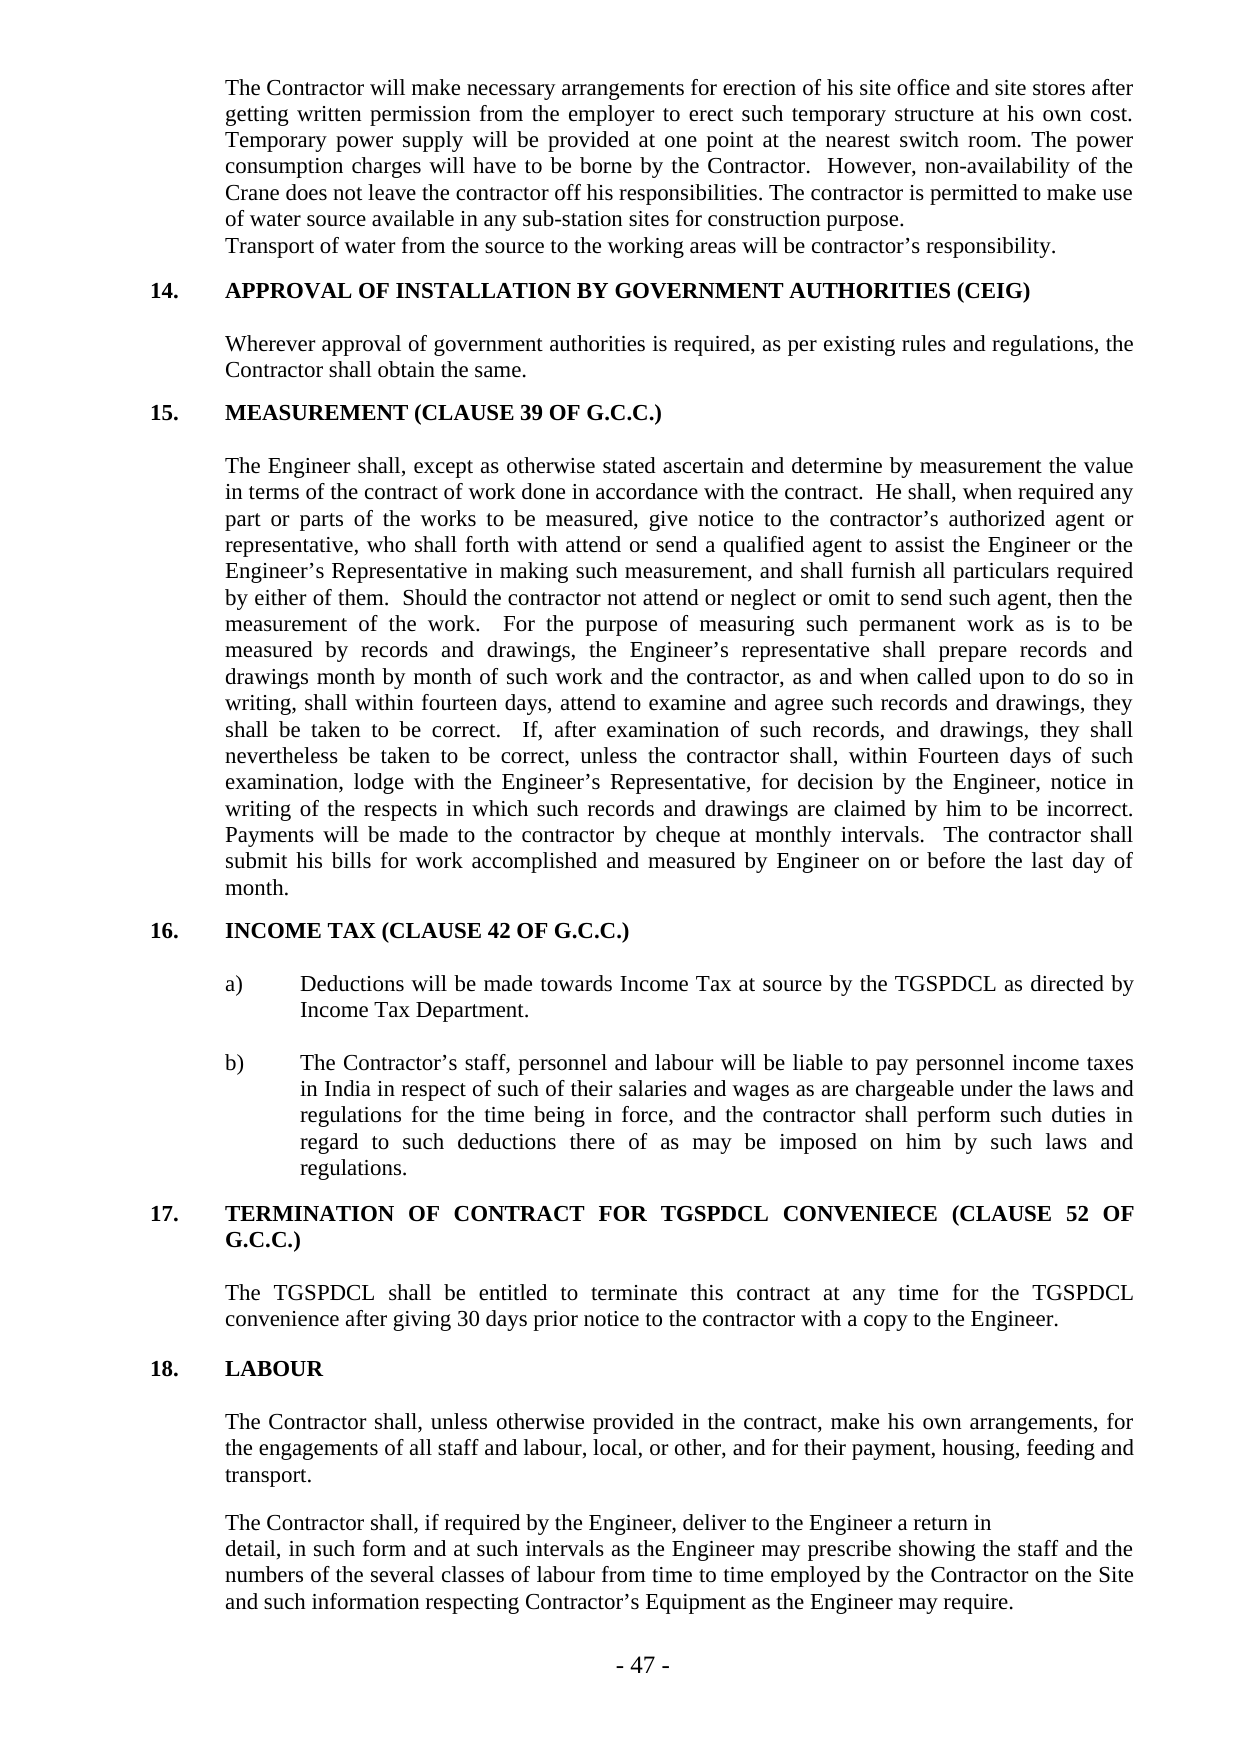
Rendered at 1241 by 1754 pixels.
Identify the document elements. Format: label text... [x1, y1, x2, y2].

text detail, in such form and at such intervals as the Engineer may prescribe showing the staff and the numbers of the several classes of labour from time to time employed by the Contractor on the Site and such information respecting Contractor’s Equipment as the Engineer may require. [225, 1535, 1135, 1614]
text b) The Contractor’s staff, personnel and labour will be liable to pay personnel income taxes in India in respect of such of their salaries and wages as are chargeable under the laws and regulations for the time being in force, and the contractor shall perform such duties in regard to such deductions there of as may be imposed on him by such laws and regulations. [225, 1049, 1135, 1180]
list MEASUREMENT (CLAUSE 39 OF G.C.C.) [150, 399, 1135, 426]
text The Engineer shall, except as otherwise stated ascertain and determine by measurement the value in terms of the contract of work done in accordance with the contract. He shall, when required any part or parts of the works to be measured, give notice to the contractor’s authorized agent or representative, who shall forth with attend or send a qualified agent to assist the Engineer or the Engineer’s Representative in making such measurement, and shall furnish all particulars required by either of them. Should the contractor not attend or neglect or omit to send such agent, then the measurement of the work. For the purpose of measuring such permanent work as is to be measured by records and drawings, the Engineer’s representative shall prepare records and drawings month by month of such work and the contractor, as and when called upon to do so in writing, shall within fourteen days, attend to examine and agree such records and drawings, they shall be taken to be correct. If, after examination of such records, and drawings, they shall nevertheless be taken to be correct, unless the contractor shall, within Fourteen days of such examination, lodge with the Engineer’s Representative, for decision by the Engineer, notice in writing of the respects in which such records and drawings are claimed by him to be incorrect. Payments will be made to the contractor by cheque at monthly intervals. The contractor shall submit his bills for work accomplished and measured by Engineer on or before the last day of month. [225, 452, 1135, 900]
text The TGSPDCL shall be entitled to terminate this contract at any time for the TGSPDCL convenience after giving 30 days prior notice to the contractor with a copy to the Engineer. [225, 1279, 1135, 1331]
text The Contractor shall, if required by the Engineer, deliver to the Engineer a return in [150, 1509, 1135, 1535]
list INCOME TAX (CLAUSE 42 OF G.C.C.) [150, 917, 1135, 943]
text Transport of water from the source to the working areas will be contractor’s responsibility. [225, 232, 1135, 258]
list LABOUR [150, 1355, 1135, 1382]
list TERMINATION OF CONTRACT FOR TGSPDCL CONVENIECE (CLAUSE 52 OF G.C.C.) [150, 1199, 1135, 1252]
list APPROVAL OF INSTALLATION BY GOVERNMENT AUTHORITIES (CEIG) [150, 277, 1135, 303]
list Deductions will be made towards Income Tax at source by the TGSPDCL as directed by Income Tax Department. [225, 969, 1135, 1022]
text Wherever approval of government authorities is required, as per existing rules and regulations, the Contractor shall obtain the same. [225, 330, 1135, 383]
text The Contractor will make necessary arrangements for erection of his site office and site stores after getting written permission from the employer to erect such temporary structure at his own cost. Temporary power supply will be provided at one point at the nearest switch room. The power consumption charges will have to be borne by the Contractor. However, non-availability of the Crane does not leave the contractor off his responsibilities. The contractor is permitted to make use of water source available in any sub-station sites for construction purpose. [225, 73, 1135, 232]
text The Contractor shall, unless otherwise provided in the contract, make his own arrangements, for the engagements of all staff and labour, local, or other, and for their payment, housing, feeding and transport. [225, 1408, 1135, 1487]
